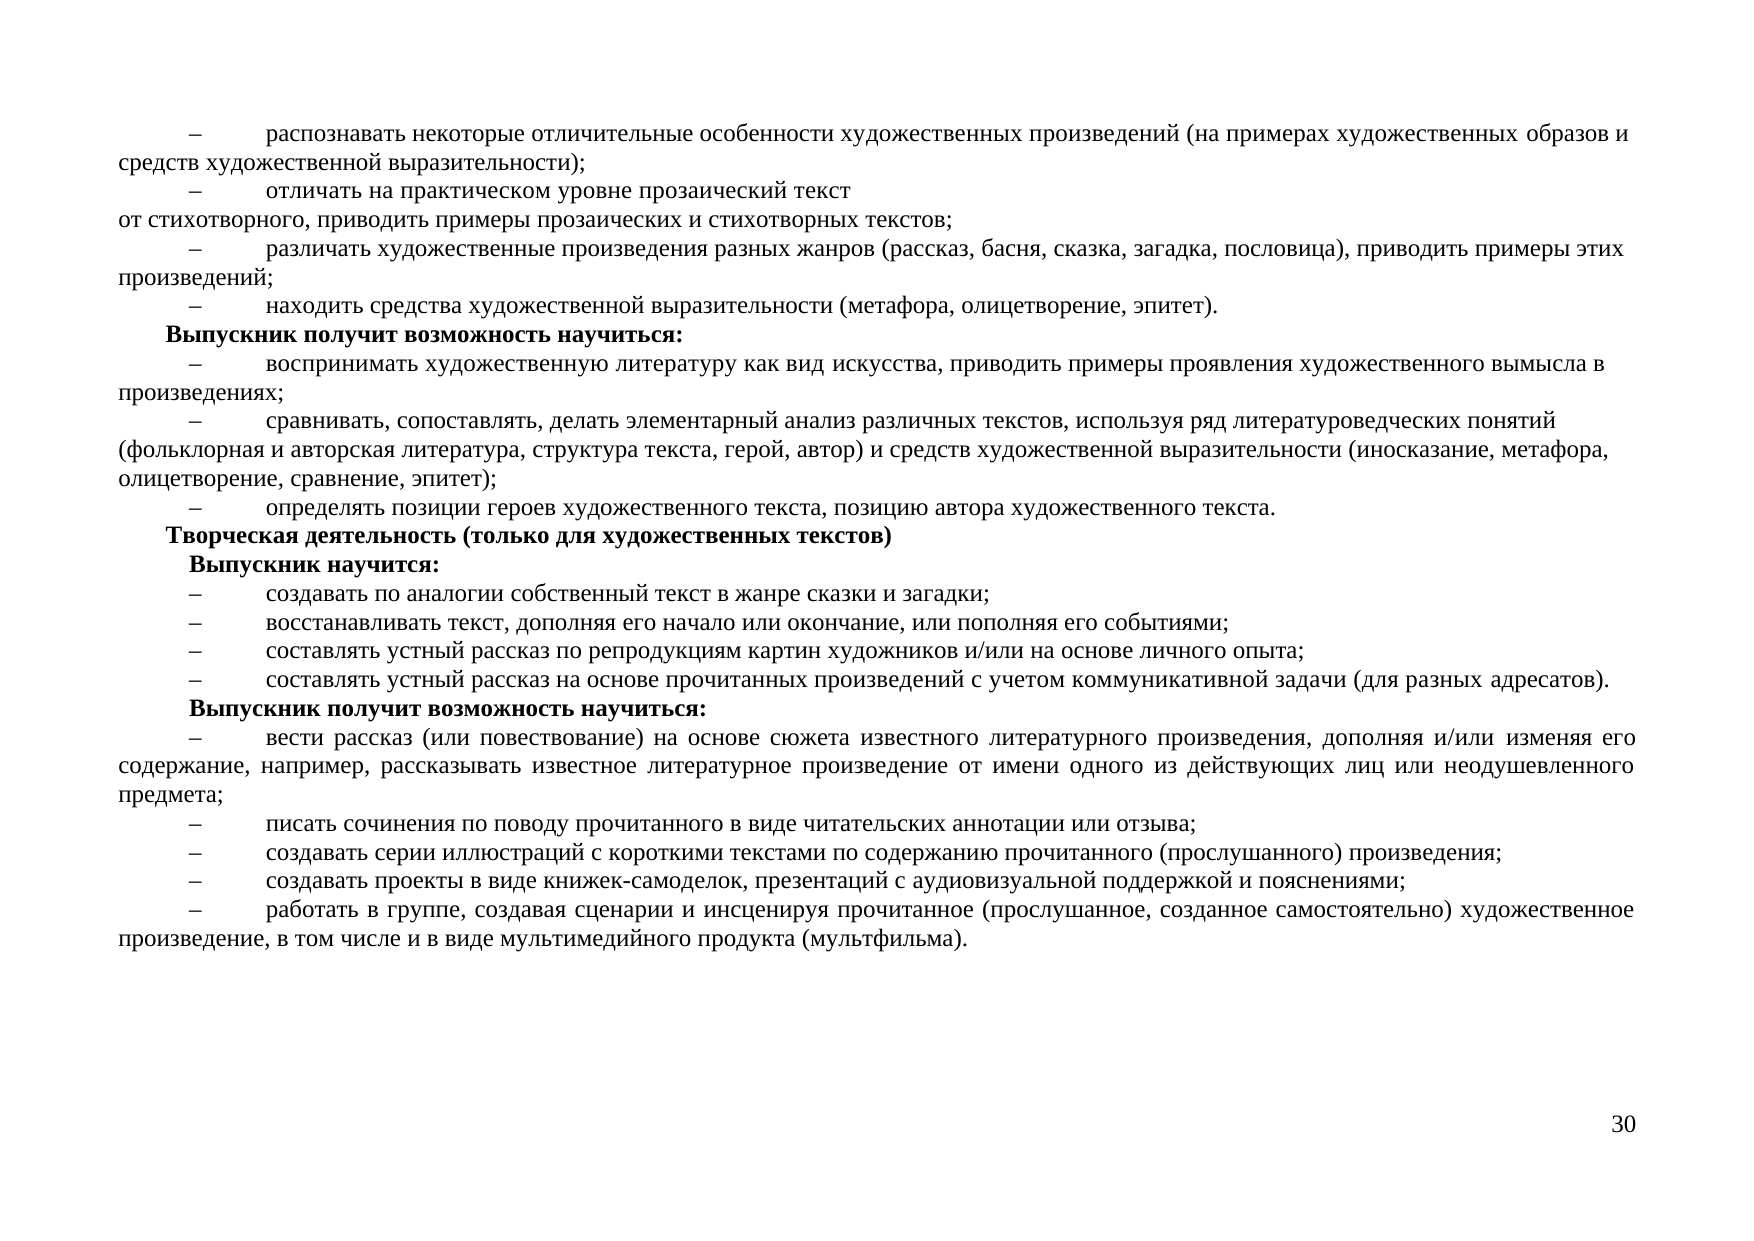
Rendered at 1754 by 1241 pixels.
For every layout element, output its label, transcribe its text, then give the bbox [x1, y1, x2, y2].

text создавать проекты в виде книжек-самоделок, презентаций с аудиовизуальной поддержкой и пояснениями; [118, 866, 1636, 894]
text находить средства художественной выразительности (метафора, олицетворение, эпитет). [118, 291, 1636, 319]
text составлять устный рассказ по репродукциям картин художников и/или на основе личного опыта; [118, 636, 1636, 664]
text писать сочинения по поводу прочитанного в виде читательских аннотации или отзыва; [118, 808, 1636, 837]
text сравнивать, сопоставлять, делать элементарный анализ различных текстов, используя ряд литературоведческих понятий (фольклорная и авторская литература, структура текста, герой, автор) и средств художественной выразительности (иносказание, метафора, олицетворение, сравнение, эпитет); [118, 406, 1636, 492]
text определять позиции героев художественного текста, позицию автора художественного текста. [118, 492, 1636, 521]
text восстанавливать текст, дополняя его начало или окончание, или пополняя его событиями; [118, 607, 1636, 636]
text работать в группе, создавая сценарии и инсценируя прочитанное (прослушанное, созданное самостоятельно) художественное произведение, в том числе и в виде мультимедийного продукта (мультфильма). [118, 894, 1636, 952]
text распознавать некоторые отличительные особенности художественных произведений (на примерах художественных образов и средств художественной выразительности); [118, 118, 1636, 176]
list Выпускник получит возможность научиться: [189, 693, 1636, 722]
text составлять устный рассказ на основе прочитанных произведений с учетом коммуникативной задачи (для разных адресатов). [118, 664, 1636, 693]
text Выпускник получит возможность научиться: [118, 319, 1636, 348]
text отличать на практическом уровне прозаический текст от стихотворного, приводить примеры прозаических и стихотворных текстов; [118, 176, 1636, 233]
text вести рассказ (или повествование) на основе сюжета известного литературного произведения, дополняя и/или изменяя его содержание, например, рассказывать известное литературное произведение от имени одного из действующих лиц или неодушевленного предмета; [118, 722, 1636, 808]
text воспринимать художественную литературу как вид искусства, приводить примеры проявления художественного вымысла в произведениях; [118, 348, 1636, 406]
list Выпускник научится: [189, 549, 1636, 578]
text создавать серии иллюстраций с короткими текстами по содержанию прочитанного (прослушанного) произведения; [118, 837, 1636, 866]
text различать художественные произведения разных жанров (рассказ, басня, сказка, загадка, пословица), приводить примеры этих произведений; [118, 233, 1636, 291]
text создавать по аналогии собственный текст в жанре сказки и загадки; [118, 578, 1636, 607]
text Творческая деятельность (только для художественных текстов) [118, 521, 1636, 549]
